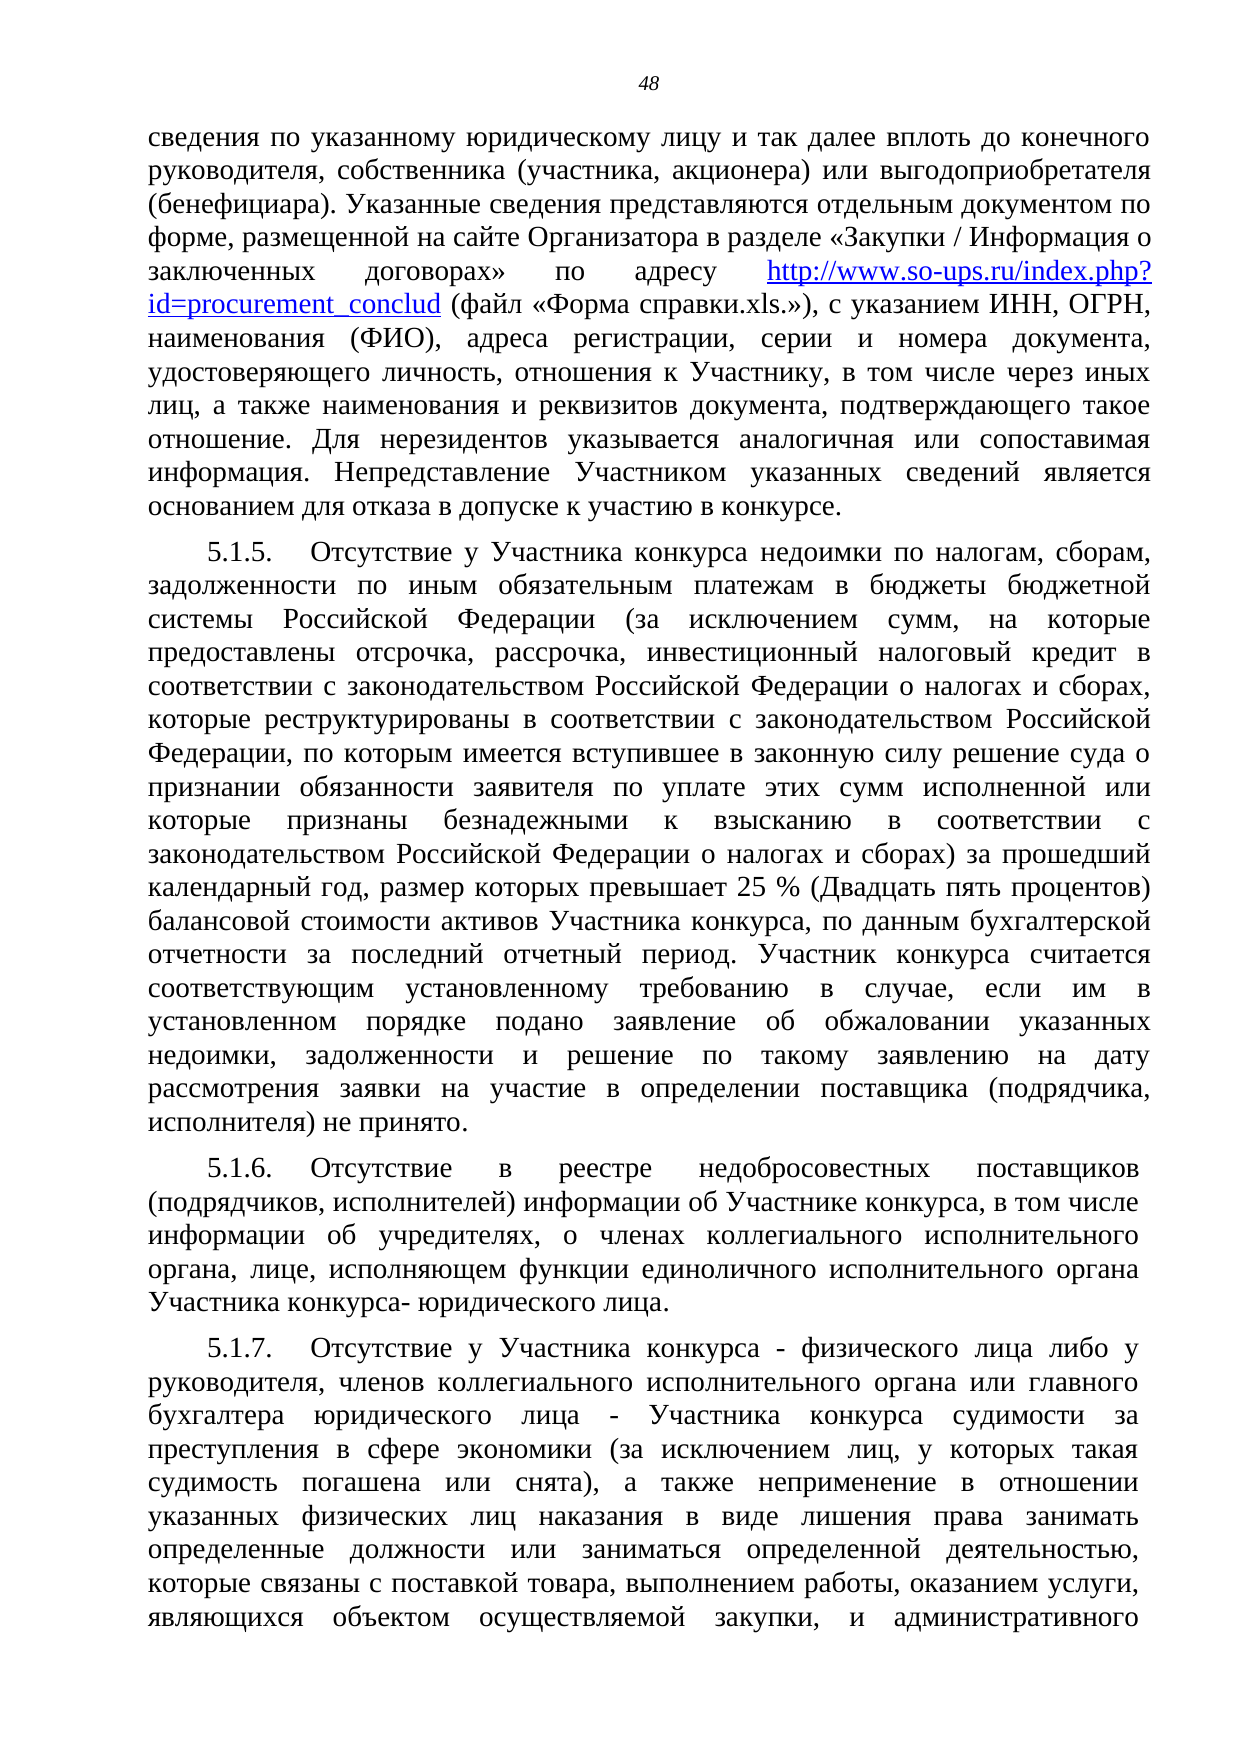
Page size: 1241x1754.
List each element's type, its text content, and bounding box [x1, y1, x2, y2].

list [148, 119, 1152, 521]
list Отсутствие у Участника конкурса недоимки по налогам, сборам, задолженности по иным обязательным платежам в бюджеты бюджетной системы Российской Федерации (за исключением сумм, на которые предоставлены отсрочка, рассрочка, инвестиционный налоговый кредит в соответствии с законодательством Российской Федерации о налогах и сборах, которые реструктурированы в соответствии с законодательством Российской Федерации, по которым имеется вступившее в законную силу решение суда о признании обязанности заявителя по уплате этих сумм исполненной или которые признаны безнадежными к взысканию в соответствии с законодательством Российской Федерации о налогах и сборах) за прошедший календарный год, размер которых превышает 25 % (Двадцать пять процентов) балансовой стоимости активов Участника конкурса, по данным бухгалтерской отчетности за последний отчетный период. Участник конкурса считается соответствующим установленному требованию в случае, если им в установленном порядке подано заявление об обжаловании указанных недоимки, задолженности и решение по такому заявлению на дату рассмотрения заявки на участие в определении поставщика (подрядчика, исполнителя) не принято. [148, 534, 1152, 1138]
list Отсутствие в реестре недобросовестных поставщиков (подрядчиков, исполнителей) информации об Участнике конкурса, в том числе информации об учредителях, о членах коллегиального исполнительного органа, лице, исполняющем функции единоличного исполнительного органа Участника конкурса- юридического лица. [148, 1150, 1140, 1318]
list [148, 1330, 1140, 1632]
